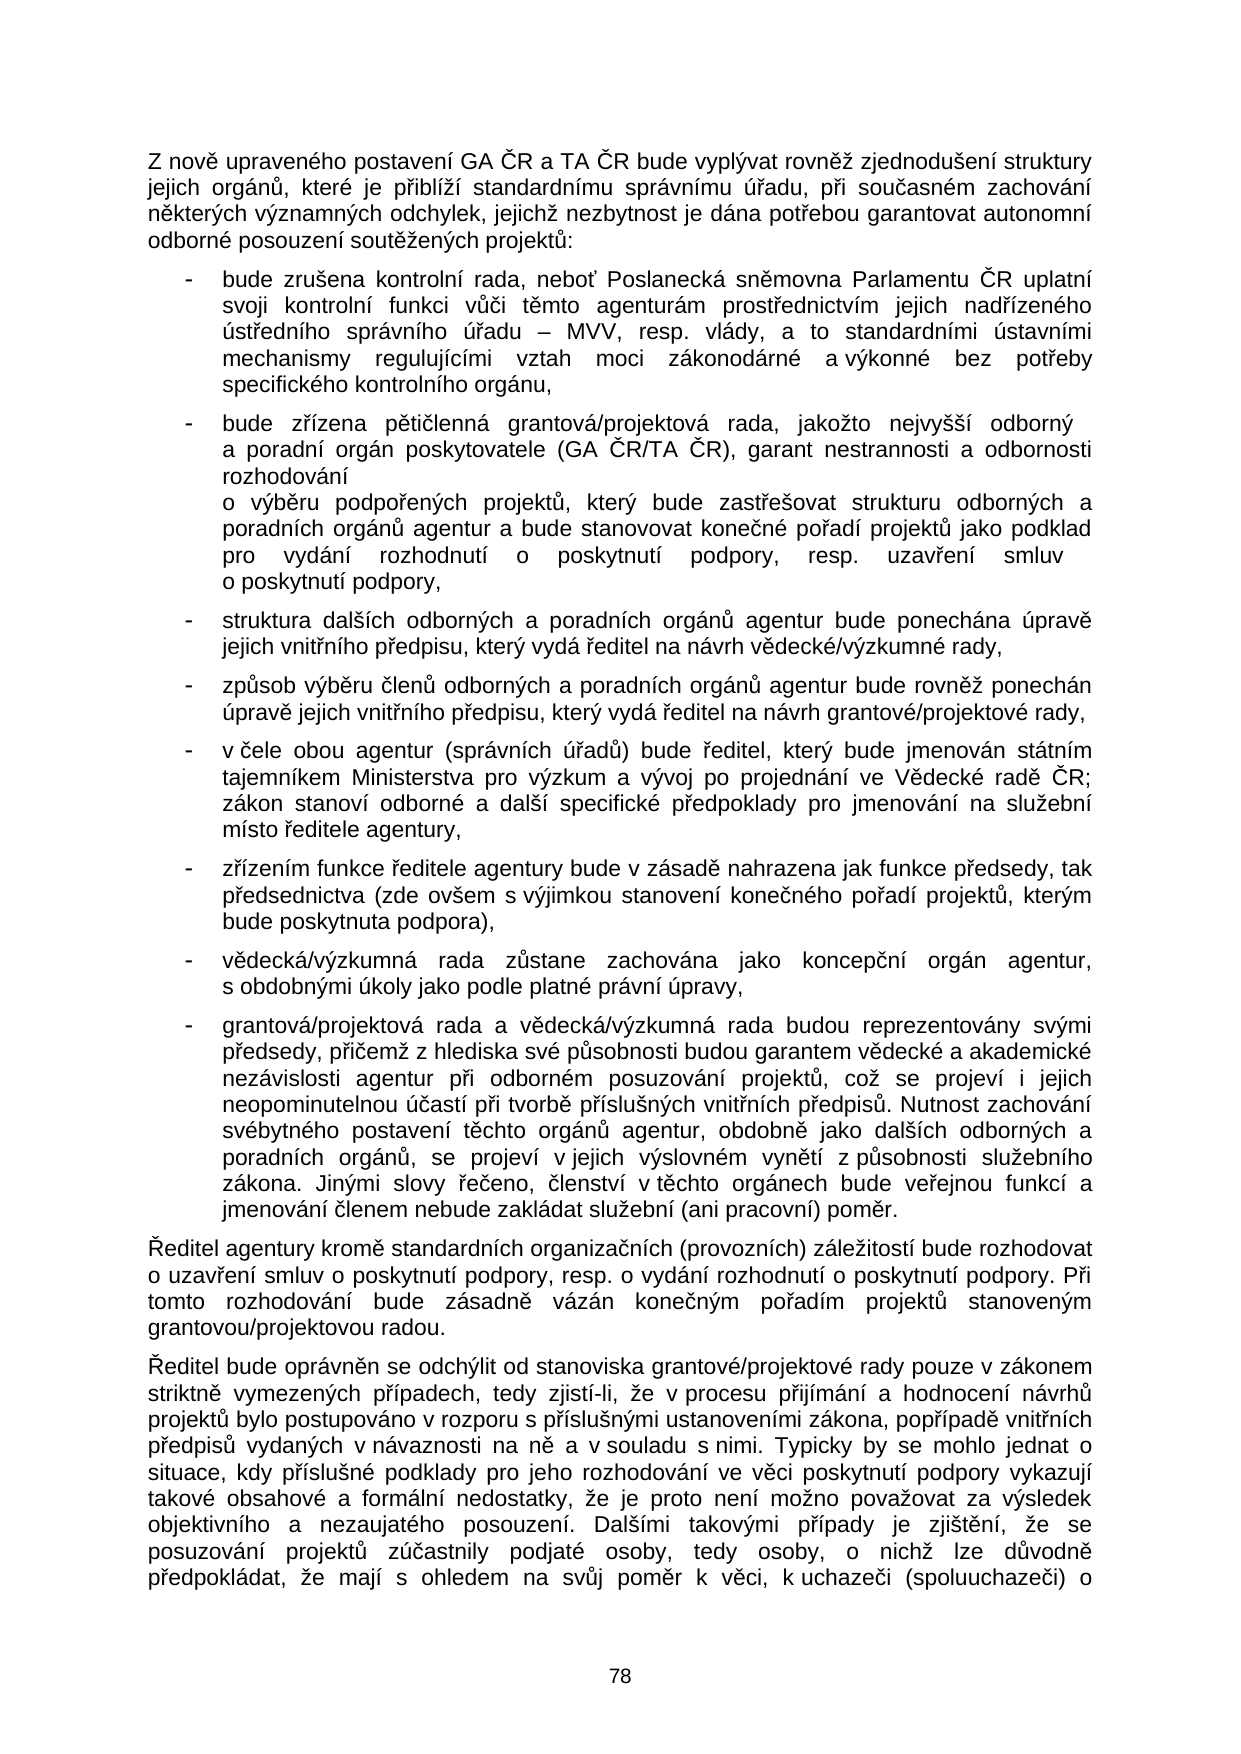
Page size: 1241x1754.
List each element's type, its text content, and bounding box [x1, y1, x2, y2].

list vědecká/výzkumná rada zůstane zachována jako koncepční orgán agentur, s obdobnými úkoly jako podle platné právní úpravy, [185, 947, 1092, 999]
list zřízením funkce ředitele agentury bude v zásadě nahrazena jak funkce předsedy, tak předsednictva (zde ovšem s výjimkou stanovení konečného pořadí projektů, kterým bude poskytnuta podpora), [185, 855, 1092, 934]
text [148, 1353, 1092, 1590]
list struktura dalších odborných a poradních orgánů agentur bude ponechána úpravě jejich vnitřního předpisu, který vydá ředitel na návrh vědecké/výzkumné rady, [185, 607, 1092, 659]
list bude zřízena pětičlenná grantová/projektová rada, jakožto nejvyšší odborný a poradní orgán poskytovatele (GA ČR/TA ČR), garant nestrannosti a odbornosti rozhodování o výběru podpořených projektů, který bude zastřešovat strukturu odborných a poradních orgánů agentur a bude stanovovat konečné pořadí projektů jako podklad pro vydání rozhodnutí o poskytnutí podpory, resp. uzavření smluv o poskytnutí podpory, [185, 410, 1092, 594]
list v čele obou agentur (správních úřadů) bude ředitel, který bude jmenován státním tajemníkem Ministerstva pro výzkum a vývoj po projednání ve Vědecké radě ČR; zákon stanoví odborné a další specifické předpoklady pro jmenování na služební místo ředitele agentury, [185, 737, 1092, 843]
list bude zrušena kontrolní rada, neboť Poslanecká sněmovna Parlamentu ČR uplatní svoji kontrolní funkci vůči těmto agenturám prostřednictvím jejich nadřízeného ústředního správního úřadu – MVV, resp. vlády, a to standardními ústavními mechanismy regulujícími vztah moci zákonodárné a výkonné bez potřeby specifického kontrolního orgánu, [185, 266, 1092, 397]
text Z nově upraveného postavení GA ČR a TA ČR bude vyplývat rovněž zjednodušení struktury jejich orgánů, které je přiblíží standardnímu správnímu úřadu, při současném zachování některých významných odchylek, jejichž nezbytnost je dána potřebou garantovat autonomní odborné posouzení soutěžených projektů: [148, 148, 1092, 253]
text Ředitel agentury kromě standardních organizačních (provozních) záležitostí bude rozhodovat o uzavření smluv o poskytnutí podpory, resp. o vydání rozhodnutí o poskytnutí podpory. Při tomto rozhodování bude zásadně vázán konečným pořadím projektů stanoveným grantovou/projektovou radou. [148, 1235, 1092, 1341]
list způsob výběru členů odborných a poradních orgánů agentur bude rovněž ponechán úpravě jejich vnitřního předpisu, který vydá ředitel na návrh grantové/projektové rady, [185, 672, 1092, 725]
list grantová/projektová rada a vědecká/výzkumná rada budou reprezentovány svými předsedy, přičemž z hlediska své působnosti budou garantem vědecké a akademické nezávislosti agentur při odborném posuzování projektů, což se projeví i jejich neopominutelnou účastí při tvorbě příslušných vnitřních předpisů. Nutnost zachování svébytného postavení těchto orgánů agentur, obdobně jako dalších odborných a poradních orgánů, se projeví v jejich výslovném vynětí z působnosti služebního zákona. Jinými slovy řečeno, členství v těchto orgánech bude veřejnou funkcí a jmenování členem nebude zakládat služební (ani pracovní) poměr. [185, 1012, 1092, 1223]
